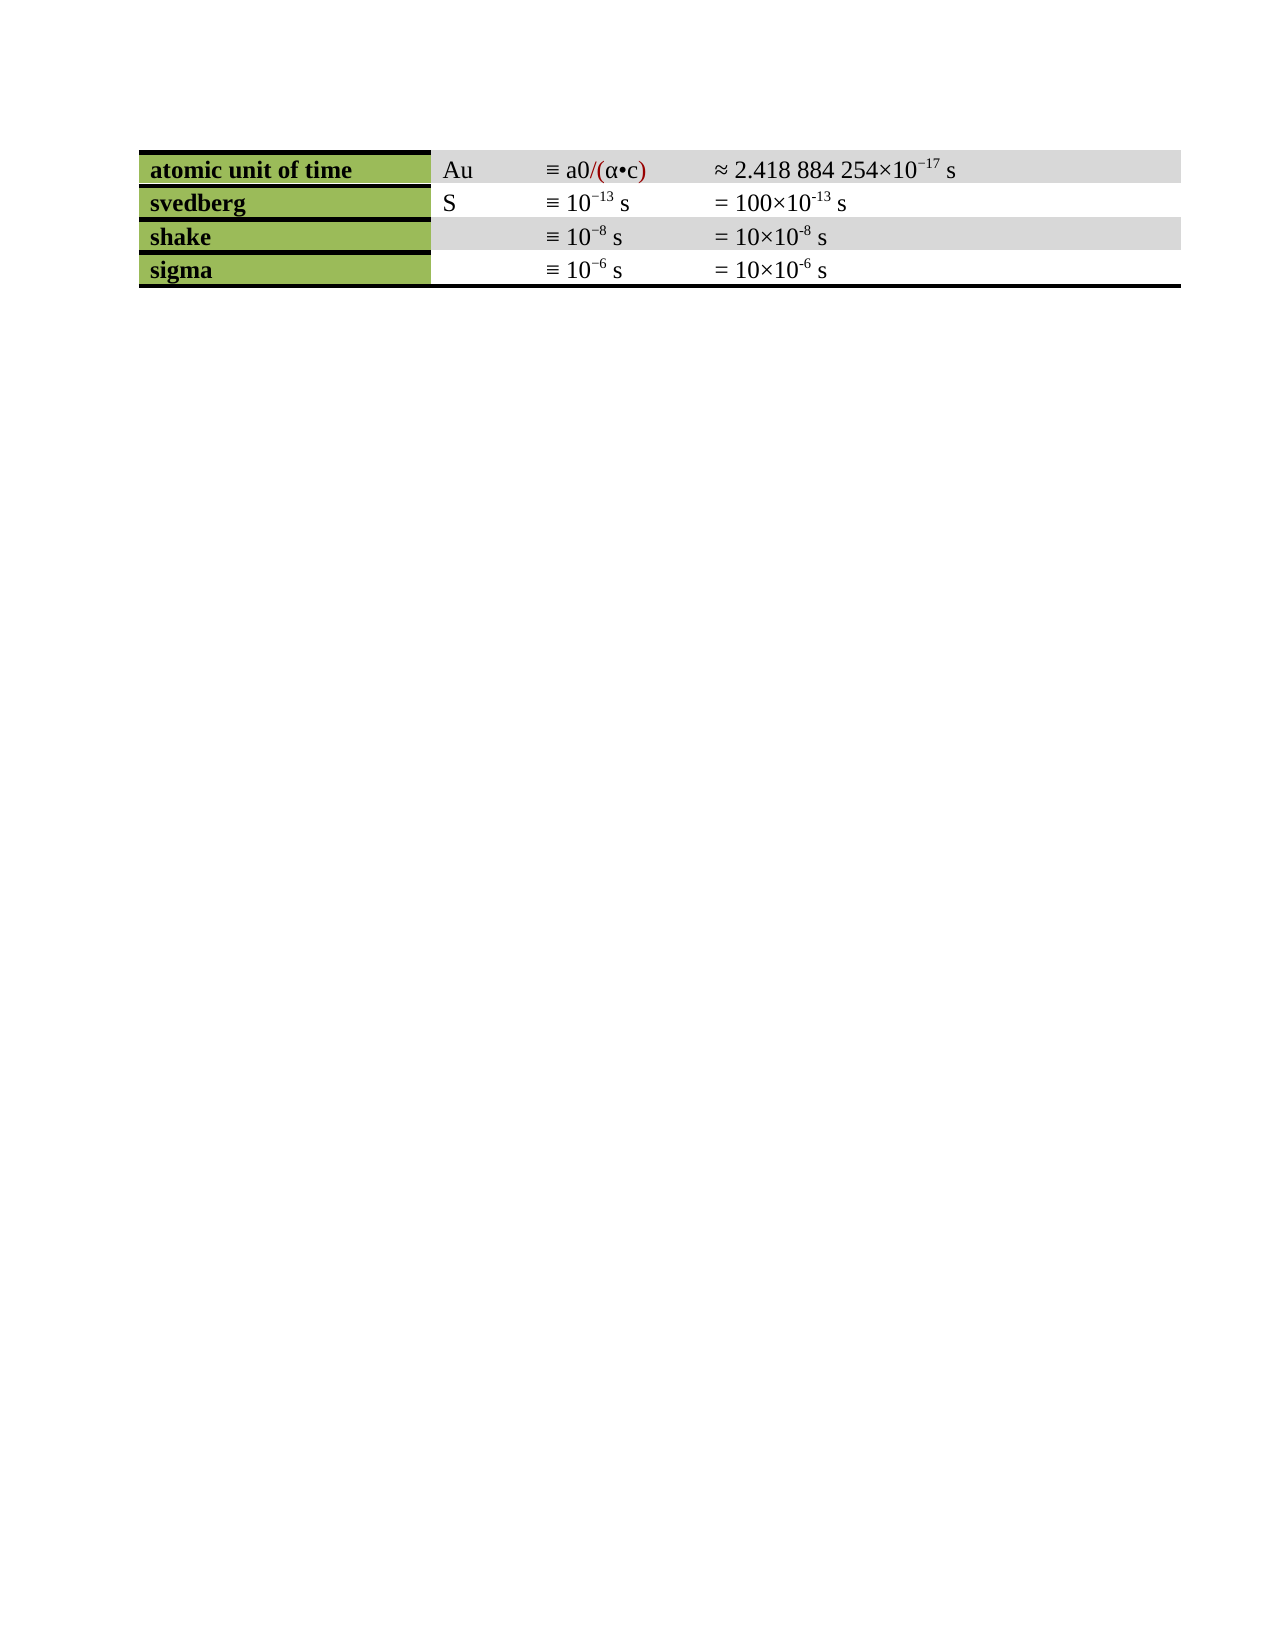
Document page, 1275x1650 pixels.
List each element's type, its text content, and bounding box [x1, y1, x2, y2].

table_cell = 100×10-13 s [703, 184, 1181, 217]
table_cell ≡ 10−8 s [534, 217, 703, 250]
table_cell [431, 250, 534, 284]
table_cell = 10×10-6 s [703, 250, 1181, 284]
table_cell ≡ 10−13 s [534, 184, 703, 217]
table_cell ≡ a0/(α•c) [534, 150, 703, 183]
table_cell atomic unit of time [139, 155, 431, 183]
table_cell Au [431, 150, 534, 183]
table_cell ≈ 2.418 884 254×10−17 s [703, 150, 1181, 183]
table_cell [431, 217, 534, 250]
table_cell ≡ 10−6 s [534, 250, 703, 284]
table_cell shake [139, 222, 431, 250]
table_cell S [431, 184, 534, 217]
table_cell sigma [139, 255, 431, 284]
table_cell = 10×10-8 s [703, 217, 1181, 250]
table_cell svedberg [139, 188, 431, 217]
